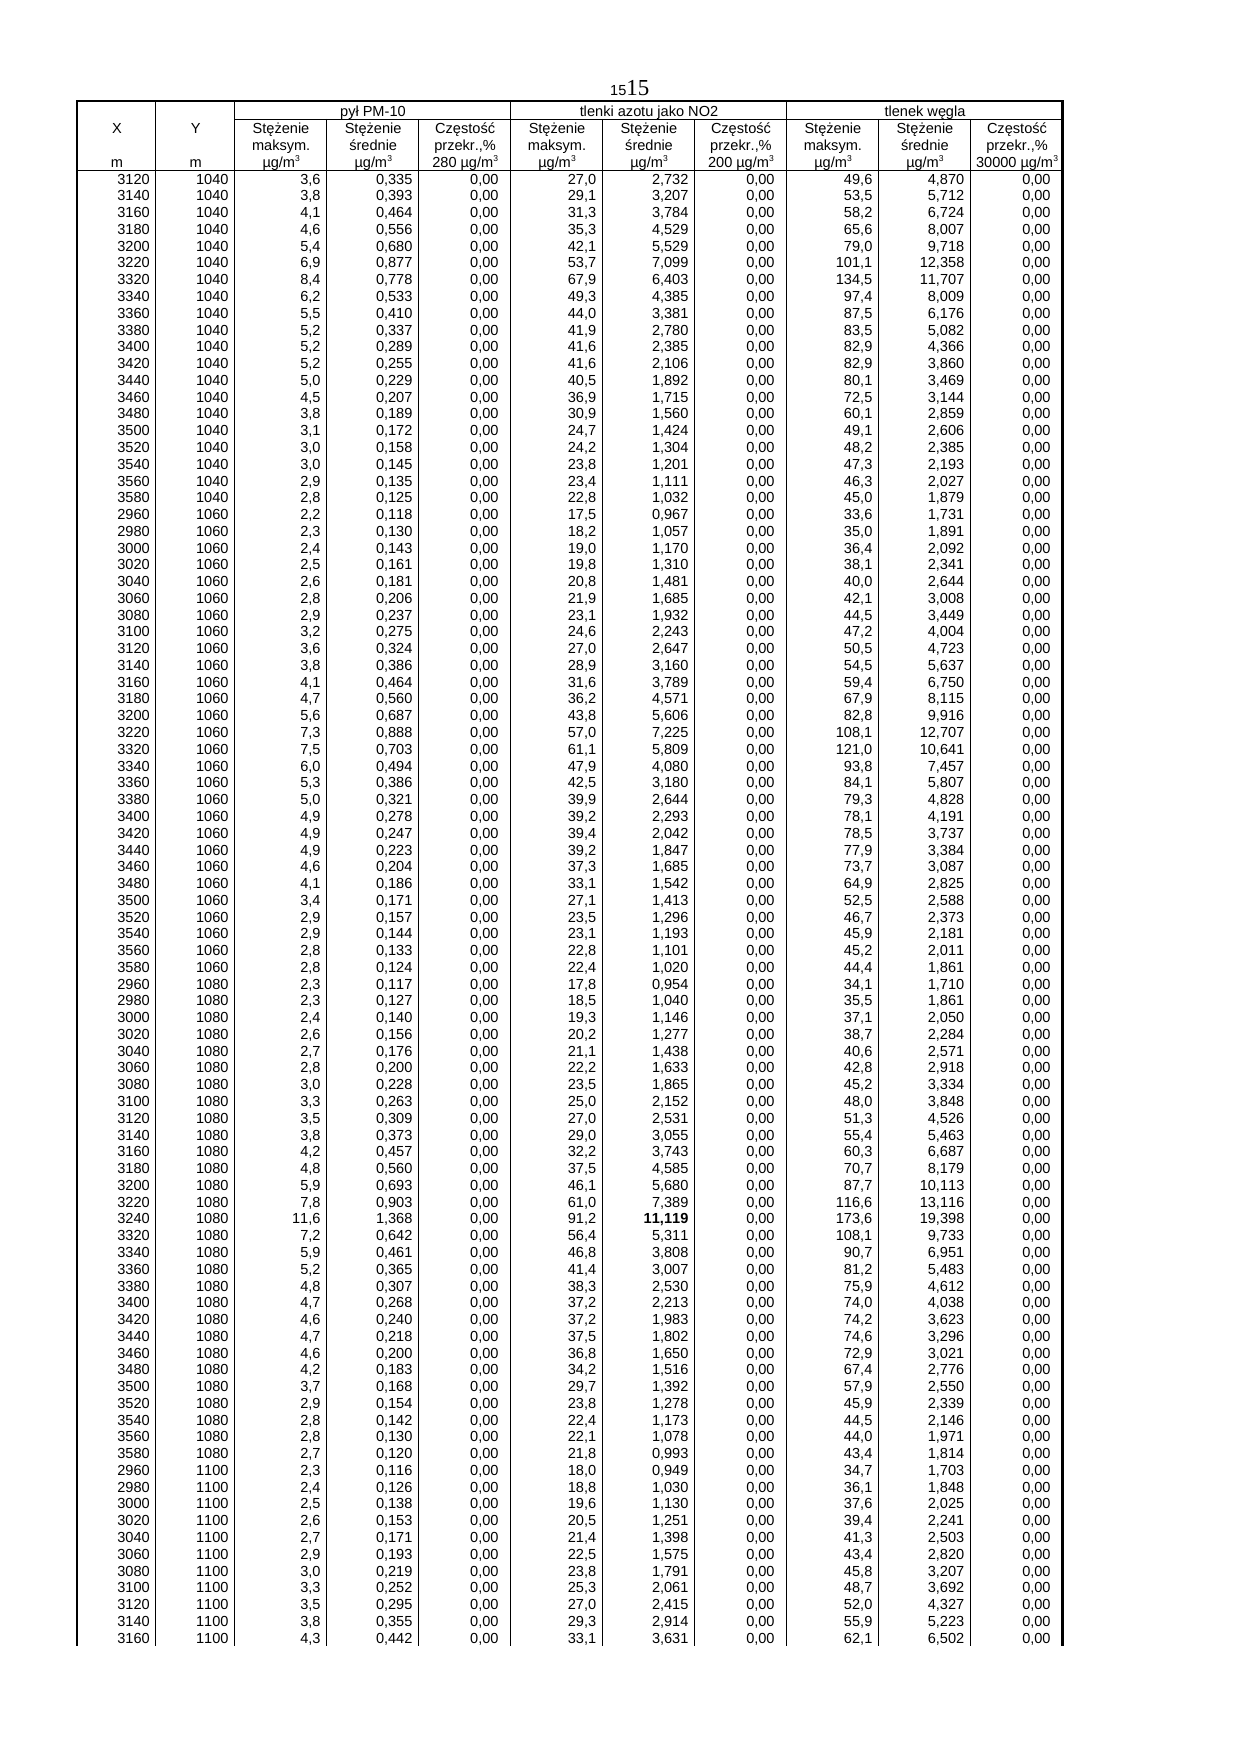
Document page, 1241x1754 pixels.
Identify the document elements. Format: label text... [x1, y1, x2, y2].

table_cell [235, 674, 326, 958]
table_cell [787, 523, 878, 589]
table_cell Stężenie maksym. [235, 120, 326, 153]
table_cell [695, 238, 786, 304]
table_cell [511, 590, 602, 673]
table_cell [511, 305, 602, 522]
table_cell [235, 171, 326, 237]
table_header [78, 102, 155, 119]
table_cell m [156, 154, 234, 170]
table_cell µg/m3 [511, 154, 602, 170]
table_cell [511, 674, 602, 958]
table_cell X [78, 119, 155, 153]
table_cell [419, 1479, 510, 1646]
table_cell µg/m3 [327, 154, 418, 170]
table_cell Stężenie średnie [603, 120, 694, 153]
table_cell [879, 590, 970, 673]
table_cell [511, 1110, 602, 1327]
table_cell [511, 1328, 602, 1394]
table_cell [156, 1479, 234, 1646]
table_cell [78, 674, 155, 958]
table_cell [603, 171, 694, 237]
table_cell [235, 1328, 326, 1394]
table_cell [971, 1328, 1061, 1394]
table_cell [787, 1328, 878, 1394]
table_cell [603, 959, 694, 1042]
table_cell Stężenie średnie [327, 120, 418, 153]
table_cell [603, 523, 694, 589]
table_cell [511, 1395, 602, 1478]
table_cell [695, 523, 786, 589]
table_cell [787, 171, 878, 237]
table_header pył PM-10 [235, 102, 510, 119]
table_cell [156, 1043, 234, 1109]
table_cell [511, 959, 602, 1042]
table_cell Stężenie maksym. [787, 120, 878, 153]
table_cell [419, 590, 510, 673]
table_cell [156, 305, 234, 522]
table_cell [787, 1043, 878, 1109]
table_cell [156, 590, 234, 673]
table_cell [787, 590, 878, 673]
table_cell 30000 µg/m3 [971, 154, 1061, 170]
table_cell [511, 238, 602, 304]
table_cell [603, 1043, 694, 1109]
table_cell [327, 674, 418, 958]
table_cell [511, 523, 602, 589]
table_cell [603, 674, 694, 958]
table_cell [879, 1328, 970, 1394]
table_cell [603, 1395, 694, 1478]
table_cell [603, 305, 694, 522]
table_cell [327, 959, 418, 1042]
table_cell Częstość przekr.,% [695, 120, 786, 153]
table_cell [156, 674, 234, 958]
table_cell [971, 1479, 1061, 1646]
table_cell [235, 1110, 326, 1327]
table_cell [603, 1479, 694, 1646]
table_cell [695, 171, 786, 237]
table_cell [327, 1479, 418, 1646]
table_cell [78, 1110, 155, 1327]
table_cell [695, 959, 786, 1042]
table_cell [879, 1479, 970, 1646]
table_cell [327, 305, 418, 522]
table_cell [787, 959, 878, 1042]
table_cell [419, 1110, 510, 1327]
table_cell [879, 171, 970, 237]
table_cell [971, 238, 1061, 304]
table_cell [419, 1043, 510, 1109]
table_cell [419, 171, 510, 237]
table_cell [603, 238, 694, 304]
table_cell µg/m3 [235, 154, 326, 170]
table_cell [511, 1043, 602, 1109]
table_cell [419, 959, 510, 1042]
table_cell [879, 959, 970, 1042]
table_cell 200 µg/m3 [695, 154, 786, 170]
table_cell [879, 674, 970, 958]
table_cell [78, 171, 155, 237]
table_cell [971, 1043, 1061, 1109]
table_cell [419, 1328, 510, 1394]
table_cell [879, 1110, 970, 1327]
table_cell Stężenie maksym. [511, 120, 602, 153]
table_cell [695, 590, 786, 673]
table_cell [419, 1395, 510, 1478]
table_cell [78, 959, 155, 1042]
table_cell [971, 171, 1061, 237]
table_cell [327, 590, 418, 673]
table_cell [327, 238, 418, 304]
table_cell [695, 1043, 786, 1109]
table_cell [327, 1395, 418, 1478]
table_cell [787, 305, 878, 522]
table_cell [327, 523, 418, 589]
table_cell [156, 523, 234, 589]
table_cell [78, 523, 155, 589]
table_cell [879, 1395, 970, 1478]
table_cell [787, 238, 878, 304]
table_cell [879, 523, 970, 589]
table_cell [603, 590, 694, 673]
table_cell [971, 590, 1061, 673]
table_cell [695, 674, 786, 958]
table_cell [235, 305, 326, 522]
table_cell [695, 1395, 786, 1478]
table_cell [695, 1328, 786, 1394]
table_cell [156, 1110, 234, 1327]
table_cell µg/m3 [879, 154, 970, 170]
table_cell µg/m3 [603, 154, 694, 170]
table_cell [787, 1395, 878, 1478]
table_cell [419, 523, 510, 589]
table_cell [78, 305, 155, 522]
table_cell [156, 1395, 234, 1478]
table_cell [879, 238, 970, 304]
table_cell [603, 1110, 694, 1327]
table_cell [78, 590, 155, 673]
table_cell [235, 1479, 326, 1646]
table_cell Częstość przekr.,% [419, 120, 510, 153]
table_cell µg/m3 [787, 154, 878, 170]
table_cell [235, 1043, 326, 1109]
table_header tlenki azotu jako NO2 [511, 102, 786, 119]
table_cell 280 µg/m3 [419, 154, 510, 170]
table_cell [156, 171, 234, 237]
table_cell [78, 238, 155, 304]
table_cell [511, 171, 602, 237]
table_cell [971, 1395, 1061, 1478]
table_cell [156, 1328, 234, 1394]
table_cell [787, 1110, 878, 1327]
table_cell Stężenie średnie [879, 120, 970, 153]
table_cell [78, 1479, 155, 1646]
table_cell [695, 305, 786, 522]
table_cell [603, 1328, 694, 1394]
table_header tlenek węgla [787, 102, 1061, 119]
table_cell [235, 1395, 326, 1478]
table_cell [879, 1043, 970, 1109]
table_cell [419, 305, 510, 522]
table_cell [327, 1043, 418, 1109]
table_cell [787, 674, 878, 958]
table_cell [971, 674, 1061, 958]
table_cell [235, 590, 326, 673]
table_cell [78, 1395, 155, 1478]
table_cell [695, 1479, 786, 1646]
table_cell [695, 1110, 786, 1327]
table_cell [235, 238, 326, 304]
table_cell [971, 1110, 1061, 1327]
table_cell Częstość przekr.,% [971, 120, 1061, 153]
table_cell Y [156, 119, 234, 153]
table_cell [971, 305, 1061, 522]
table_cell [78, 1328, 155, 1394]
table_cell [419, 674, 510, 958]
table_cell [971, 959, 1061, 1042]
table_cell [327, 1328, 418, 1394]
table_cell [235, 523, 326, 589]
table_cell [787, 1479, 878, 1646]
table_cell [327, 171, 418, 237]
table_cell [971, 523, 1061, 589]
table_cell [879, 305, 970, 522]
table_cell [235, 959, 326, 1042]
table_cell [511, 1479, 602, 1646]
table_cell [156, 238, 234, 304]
table_header [156, 102, 234, 119]
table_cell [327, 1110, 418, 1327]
table_cell m [78, 154, 155, 170]
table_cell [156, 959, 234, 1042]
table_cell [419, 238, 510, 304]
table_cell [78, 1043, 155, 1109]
